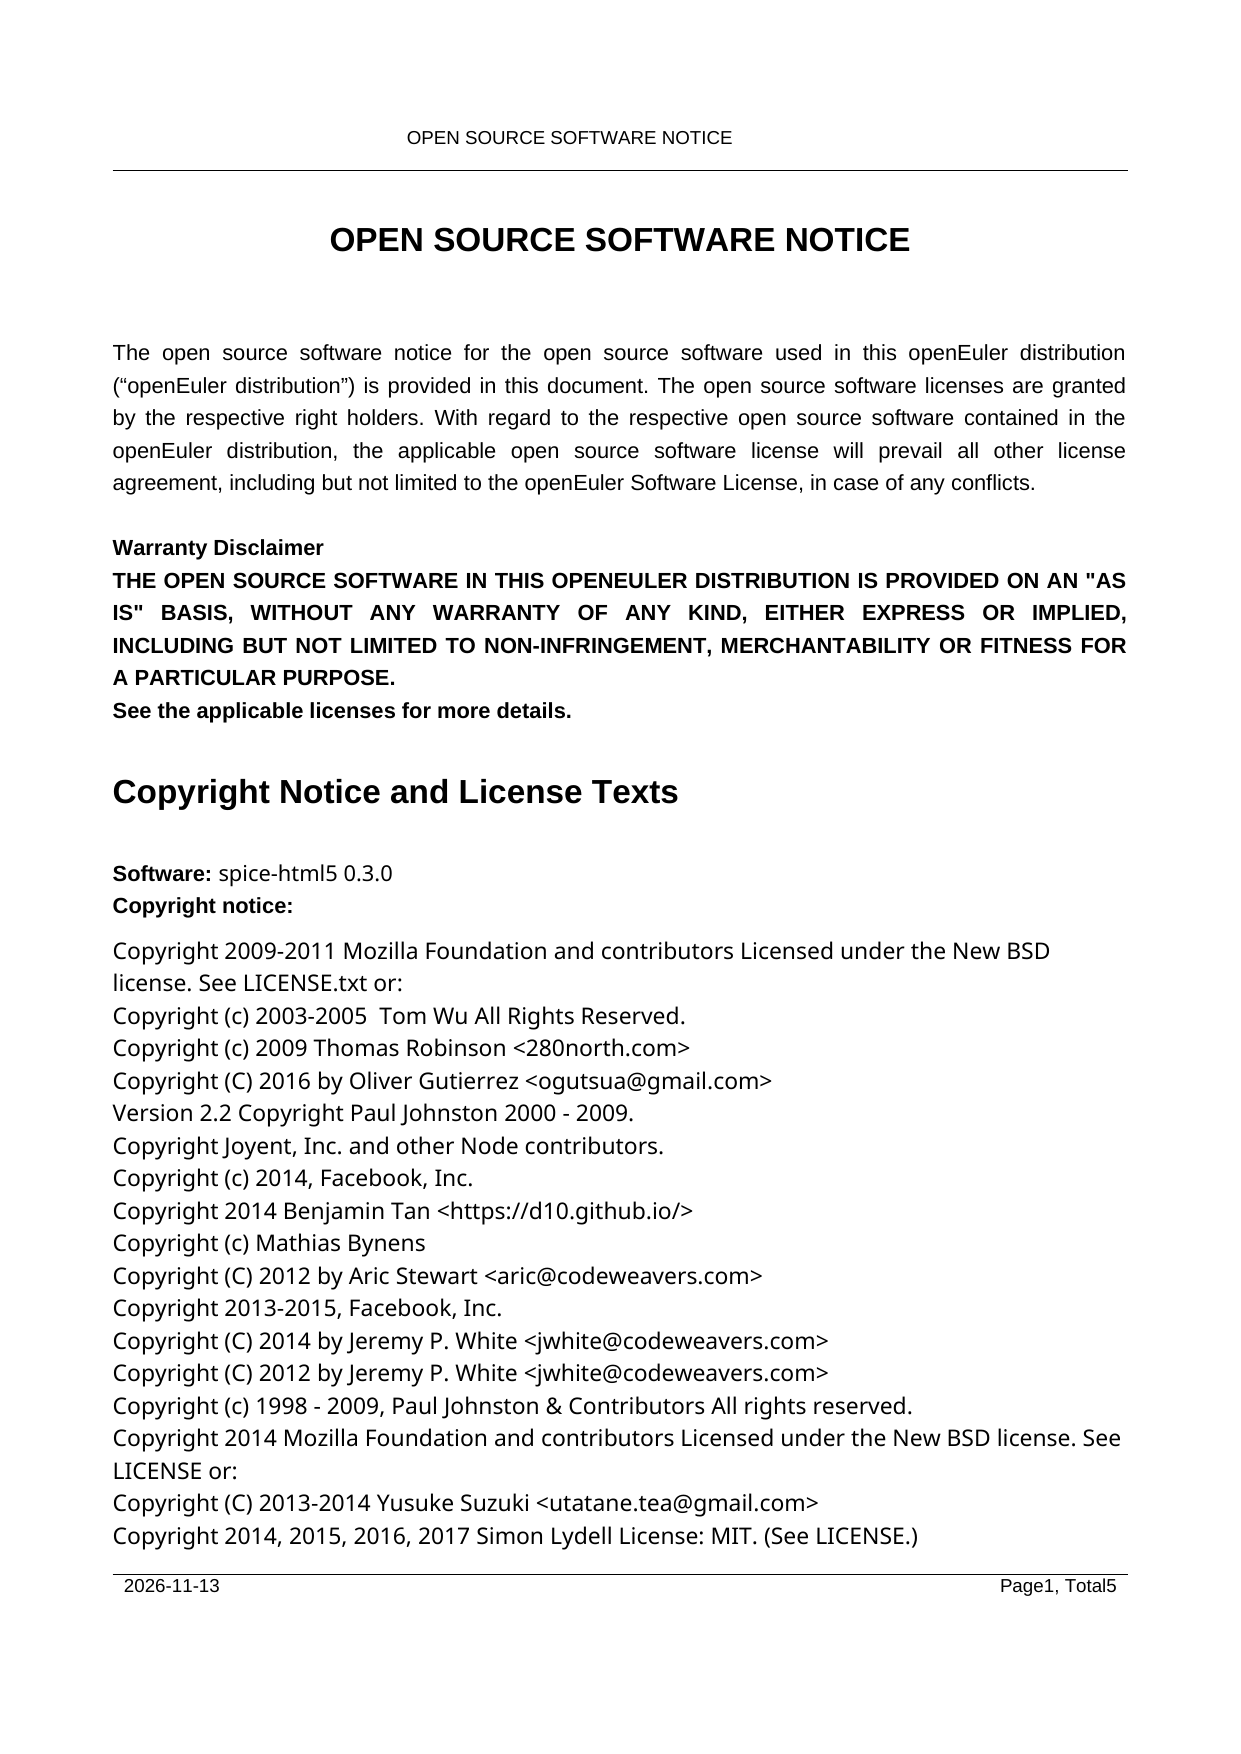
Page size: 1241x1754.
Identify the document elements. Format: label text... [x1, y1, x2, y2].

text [112, 934, 1128, 1551]
text THE OPEN SOURCE SOFTWARE IN THIS OPENEULER DISTRIBUTION IS PROVIDED ON AN "AS IS" BASIS, WITHOUT ANY WARRANTY OF ANY KIND, EITHER EXPRESS OR IMPLIED, INCLUDING BUT NOT LIMITED TO NON-INFRINGEMENT, MERCHANTABILITY OR FITNESS FOR A PARTICULAR PURPOSE. See the applicable licenses for more details. [112, 564, 1128, 726]
text Warranty Disclaimer [112, 531, 1128, 564]
text Copyright notice: [112, 889, 1128, 921]
title Software: spice-html5 0.3.0 [112, 856, 1128, 889]
text Copyright Notice and License Texts [112, 759, 1128, 824]
text OPEN SOURCE SOFTWARE NOTICE [112, 206, 1128, 271]
text The open source software notice for the open source software used in this openEuler distribution (“openEuler distribution”) is provided in this document. The open source software licenses are granted by the respective right holders. With regard to the respective open source software contained in the openEuler distribution, the applicable open source software license will prevail all other license agreement, including but not limited to the openEuler Software License, in case of any conflicts. [112, 336, 1128, 499]
